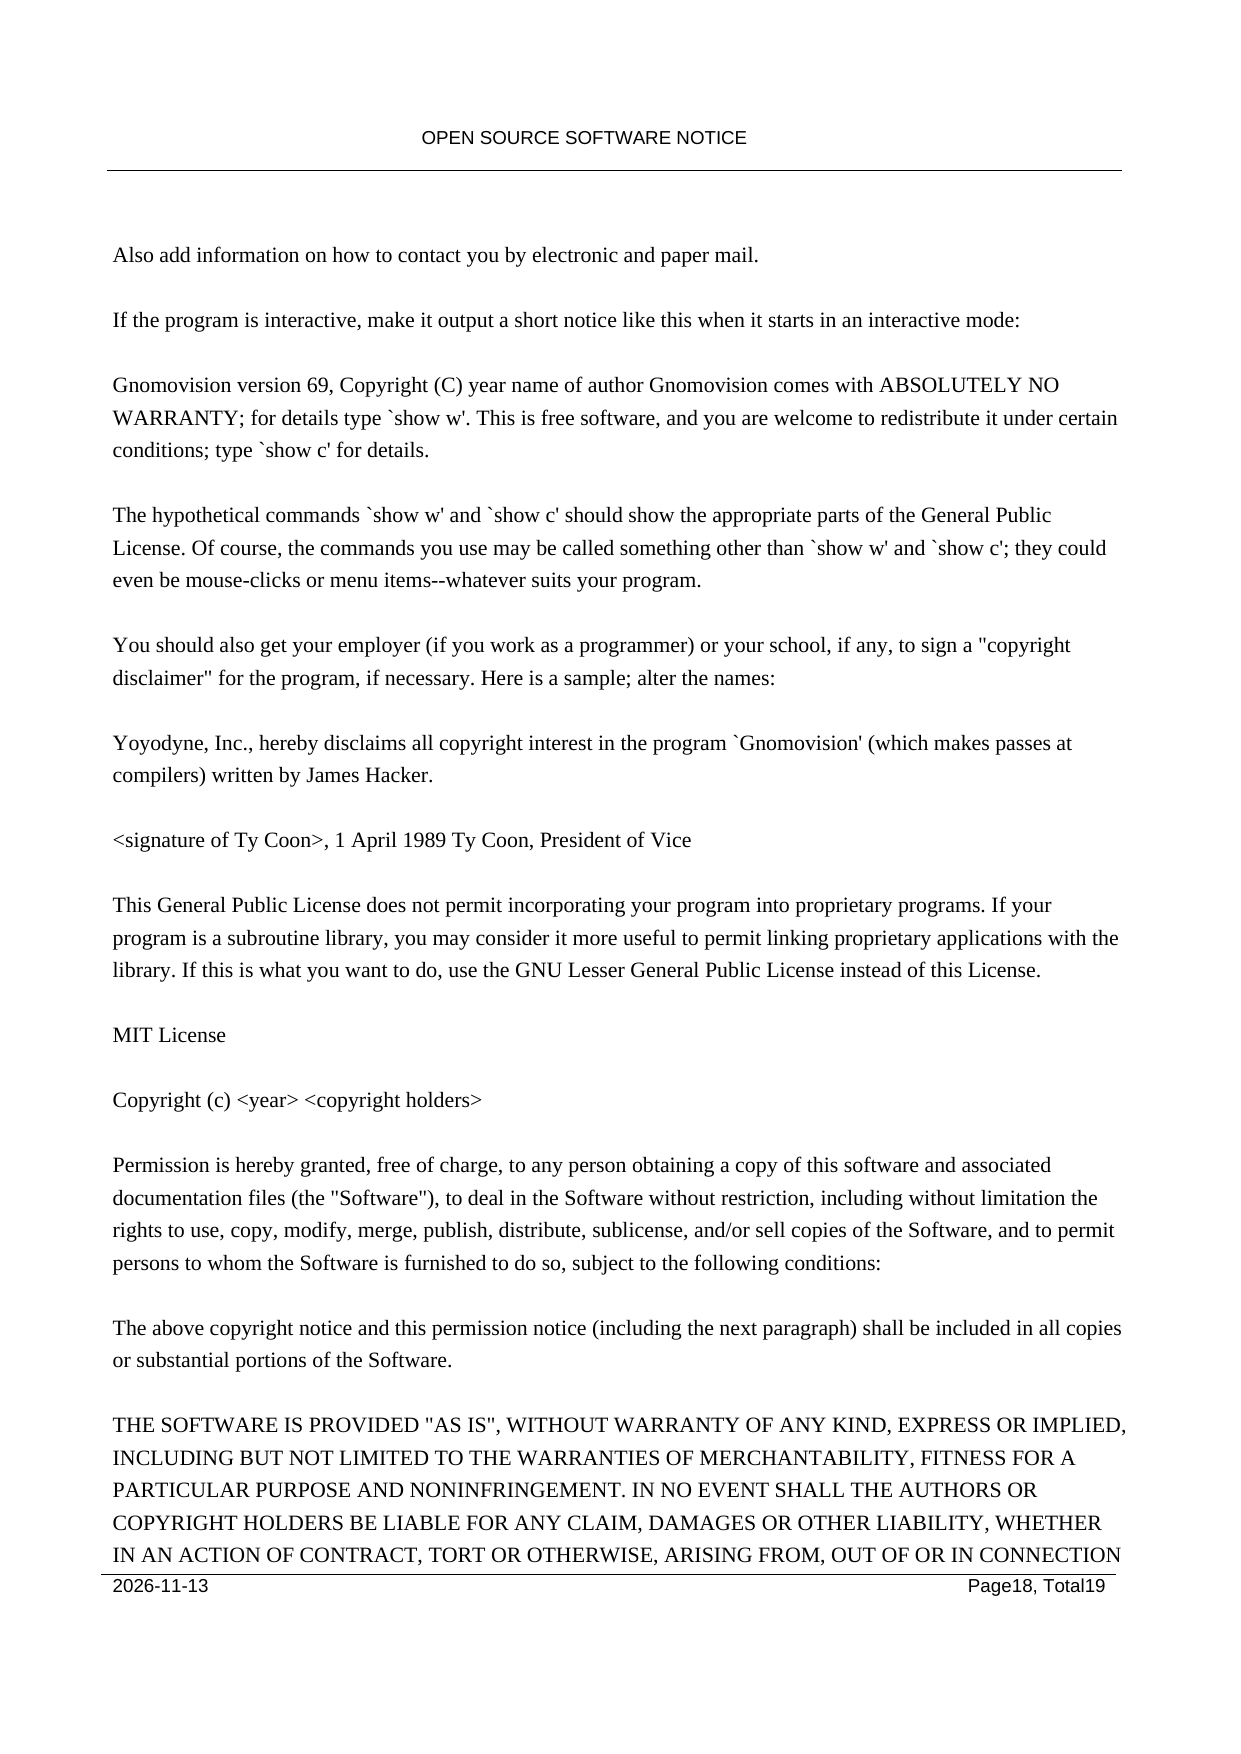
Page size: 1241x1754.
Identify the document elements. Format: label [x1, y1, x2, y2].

text [112, 206, 1128, 1571]
